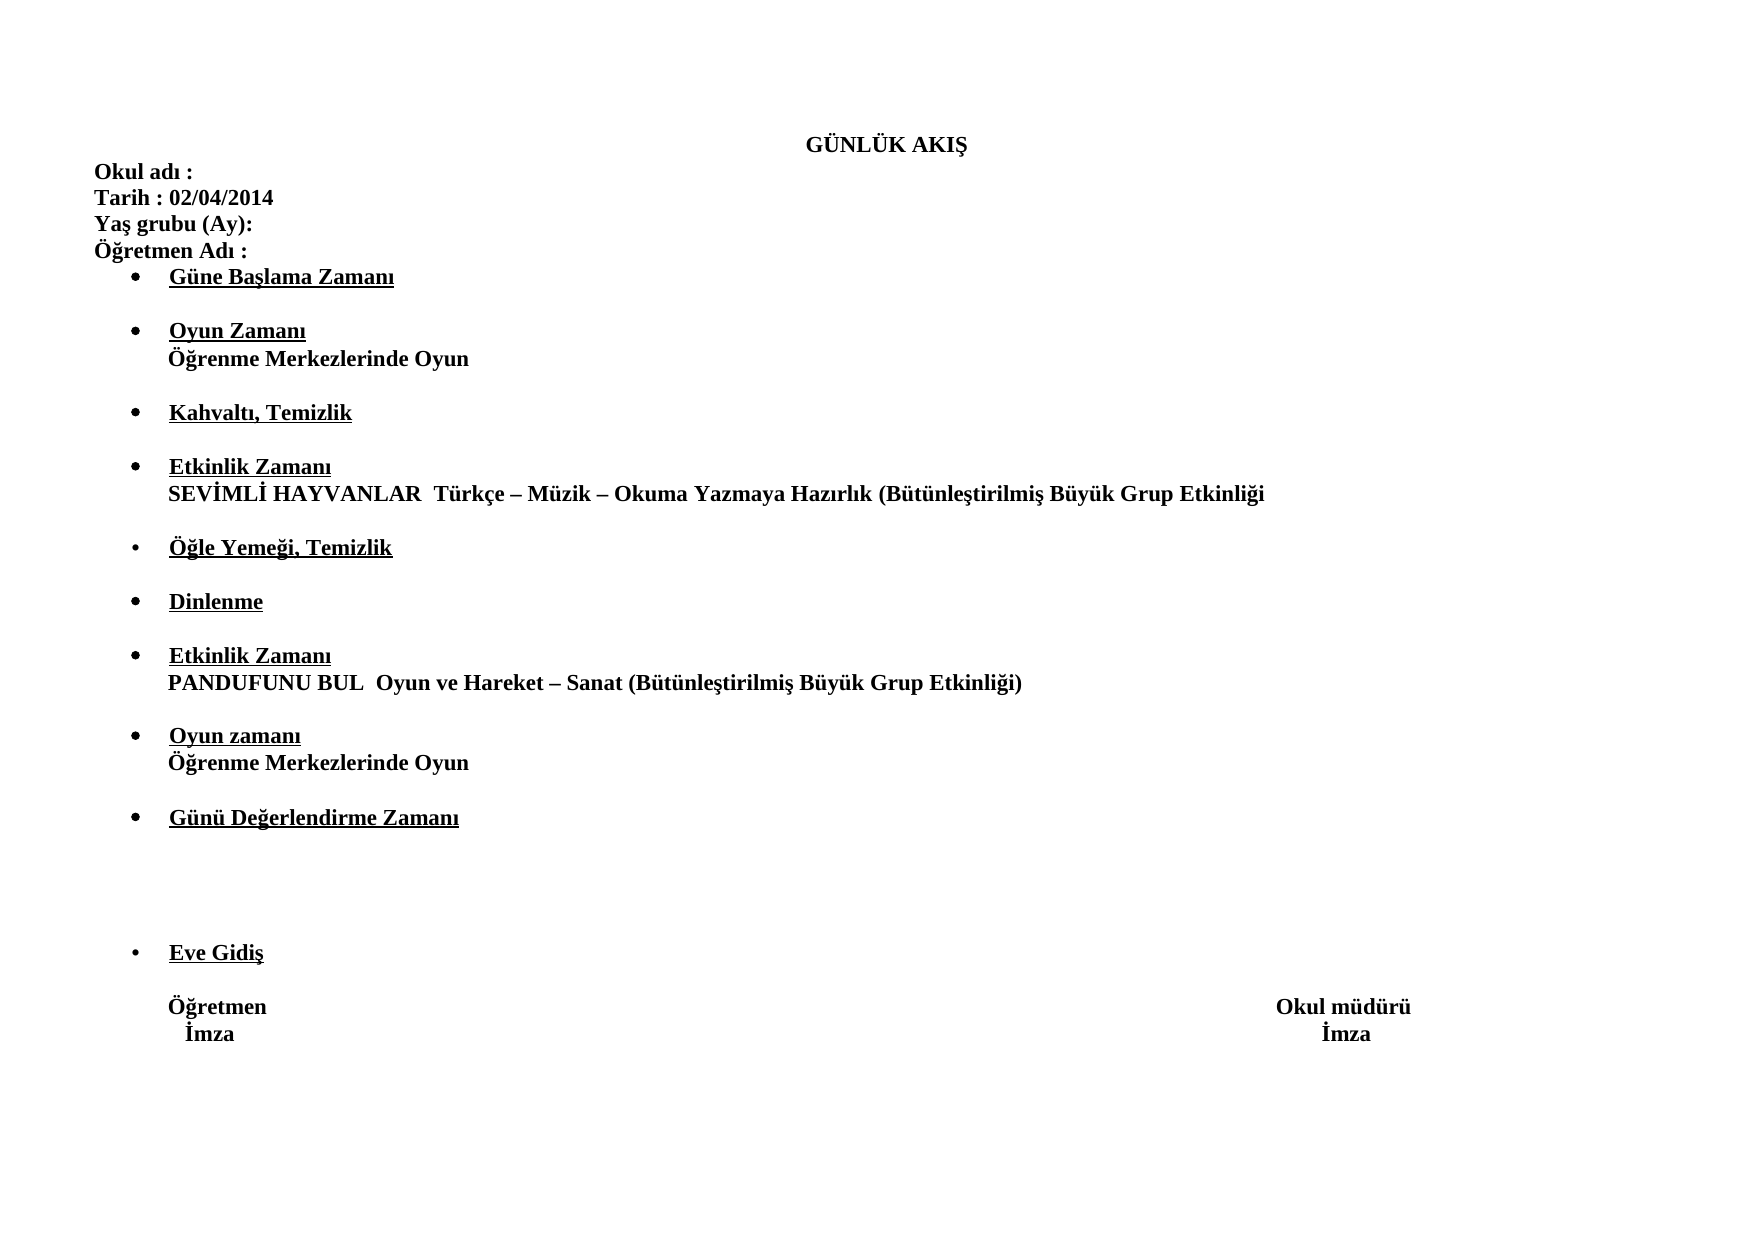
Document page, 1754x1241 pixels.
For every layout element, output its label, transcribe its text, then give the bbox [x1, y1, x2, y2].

list Dinlenme [131, 587, 1679, 614]
list Öğretmen Okul müdürü [94, 993, 1679, 1020]
text PANDUFUNU BUL Oyun ve Hareket – Sanat (Bütünleştirilmiş Büyük Grup Etkinliği) [94, 669, 1679, 695]
text Okul adı : [94, 158, 1679, 184]
text GÜNLÜK AKIŞ [94, 131, 1679, 158]
list Kahvaltı, Temizlik [131, 398, 1679, 426]
list • Öğle Yemeği, Temizlik [131, 533, 1679, 560]
list Oyun Zamanı [131, 317, 1679, 344]
list İmza İmza [94, 1020, 1679, 1047]
list Etkinlik Zamanı [131, 642, 1679, 669]
text Tarih : 02/04/2014 Yaş grubu (Ay): Öğretmen Adı : [94, 184, 1679, 263]
list Oyun zamanı [131, 722, 1679, 749]
list Öğrenme Merkezlerinde Oyun [168, 749, 1679, 776]
list Günü Değerlendirme Zamanı [131, 803, 1679, 830]
list Güne Başlama Zamanı [131, 263, 1679, 290]
text SEVİMLİ HAYVANLAR Türkçe – Müzik – Okuma Yazmaya Hazırlık (Bütünleştirilmiş Büyük Grup Etkinliği [94, 480, 1679, 506]
list Etkinlik Zamanı [131, 453, 1679, 480]
list Öğrenme Merkezlerinde Oyun [168, 344, 1679, 371]
list • Eve Gidiş [131, 939, 1679, 966]
